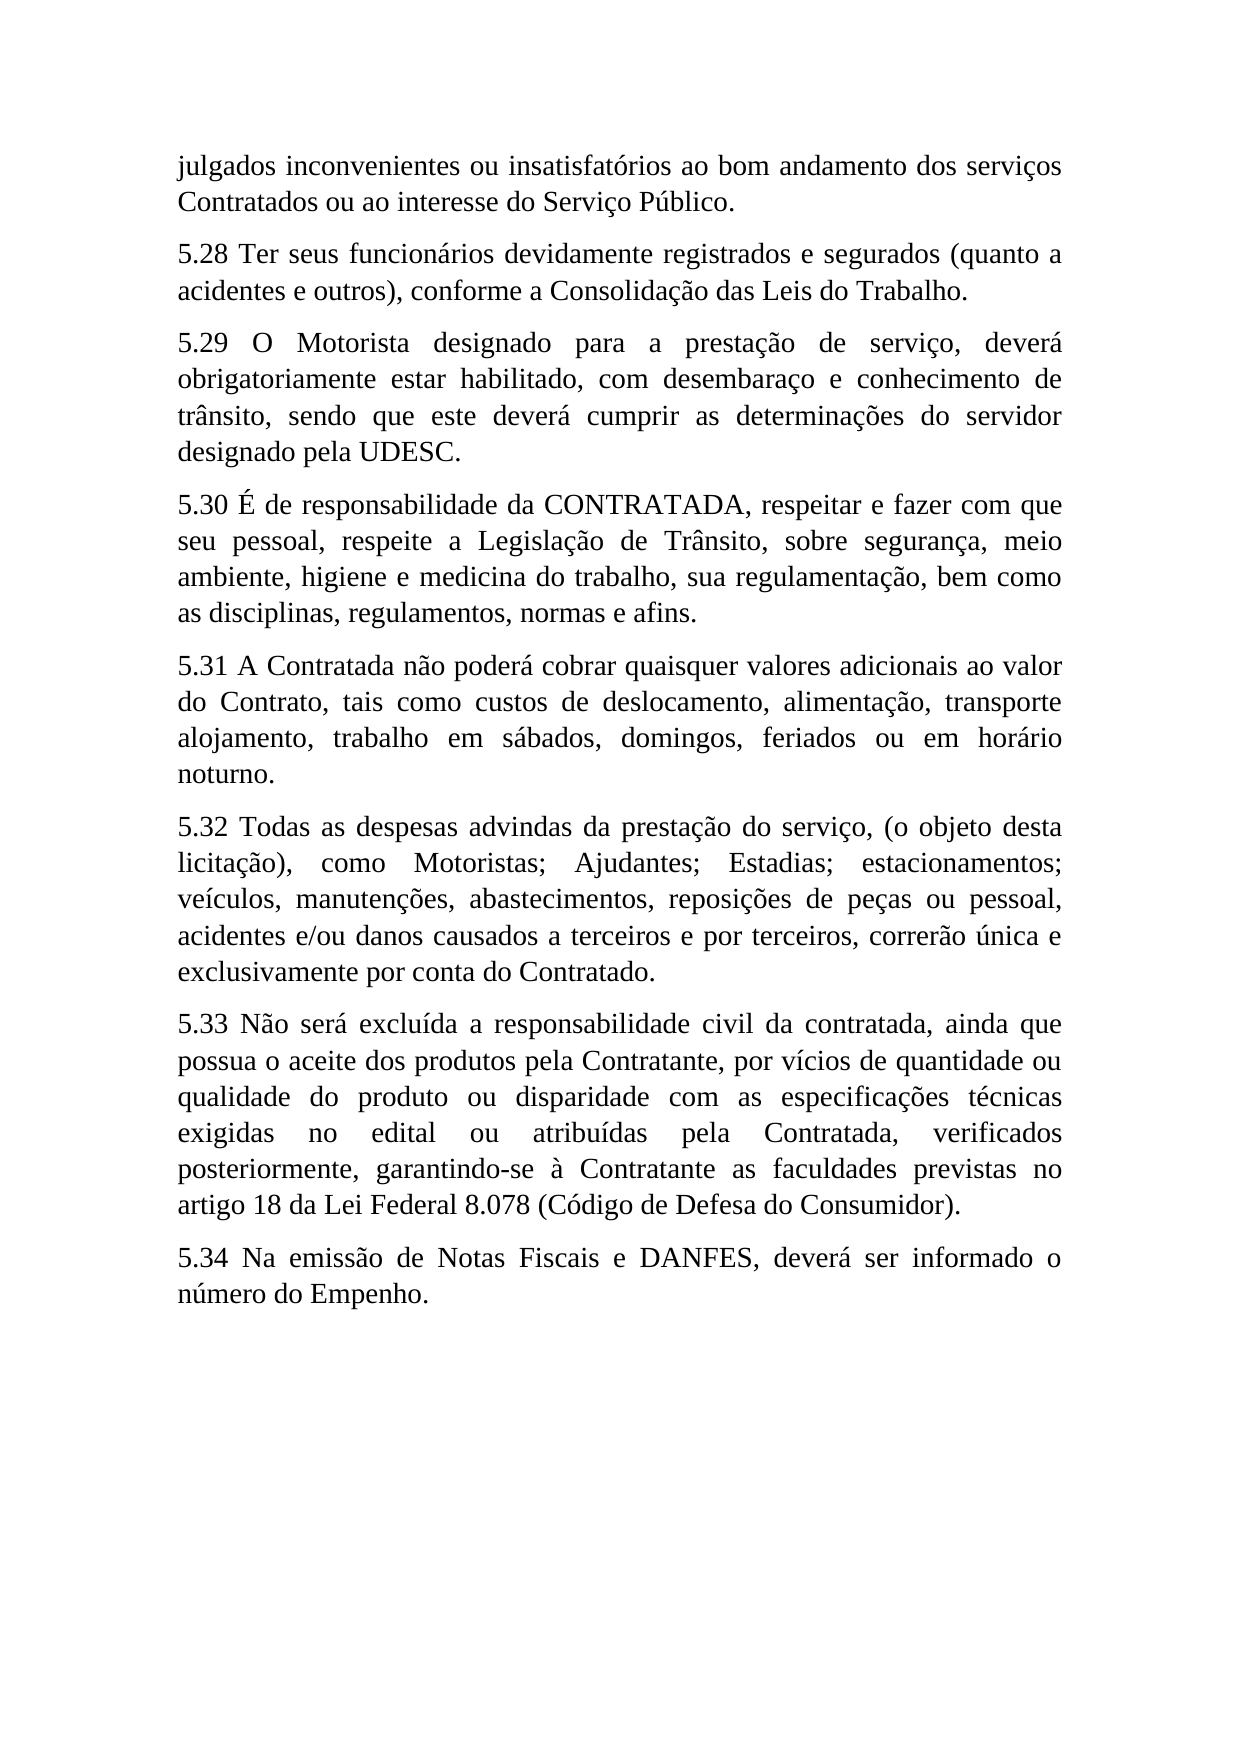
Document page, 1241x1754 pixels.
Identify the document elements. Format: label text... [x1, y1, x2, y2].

text 5.30 É de responsabilidade da CONTRATADA, respeitar e fazer com que seu pessoal, respeite a Legislação de Trânsito, sobre segurança, meio ambiente, higiene e medicina do trabalho, sua regulamentação, bem como as disciplinas, regulamentos, normas e afins. [177, 487, 1063, 629]
text 5.32 Todas as despesas advindas da prestação do serviço, (o objeto desta licitação), como Motoristas; Ajudantes; Estadias; estacionamentos; veículos, manutenções, abastecimentos, reposições de peças ou pessoal, acidentes e/ou danos causados a terceiros e por terceiros, correrão única e exclusivamente por conta do Contratado. [177, 809, 1063, 987]
text 5.29 O Motorista designado para a prestação de serviço, deverá obrigatoriamente estar habilitado, com desembaraço e conhecimento de trânsito, sendo que este deverá cumprir as determinações do servidor designado pela UDESC. [177, 326, 1063, 467]
text 5.28 Ter seus funcionários devidamente registrados e segurados (quanto a acidentes e outros), conforme a Consolidação das Leis do Trabalho. [177, 237, 1063, 306]
text 5.34 Na emissão de Notas Fiscais e DANFES, deverá ser informado o número do Empenho. [177, 1240, 1063, 1310]
text 5.33 Não será excluída a responsabilidade civil da contratada, ainda que possua o aceite dos produtos pela Contratante, por vícios de quantidade ou qualidade do produto ou disparidade com as especificações técnicas exigidas no edital ou atribuídas pela Contratada, verificados posteriormente, garantindo-se à Contratante as faculdades previstas no artigo 18 da Lei Federal 8.078 (Código de Defesa do Consumidor). [177, 1007, 1063, 1221]
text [177, 148, 1063, 217]
text 5.31 A Contratada não poderá cobrar quaisquer valores adicionais ao valor do Contrato, tais como custos de deslocamento, alimentação, transporte alojamento, trabalho em sábados, domingos, feriados ou em horário noturno. [177, 648, 1063, 790]
